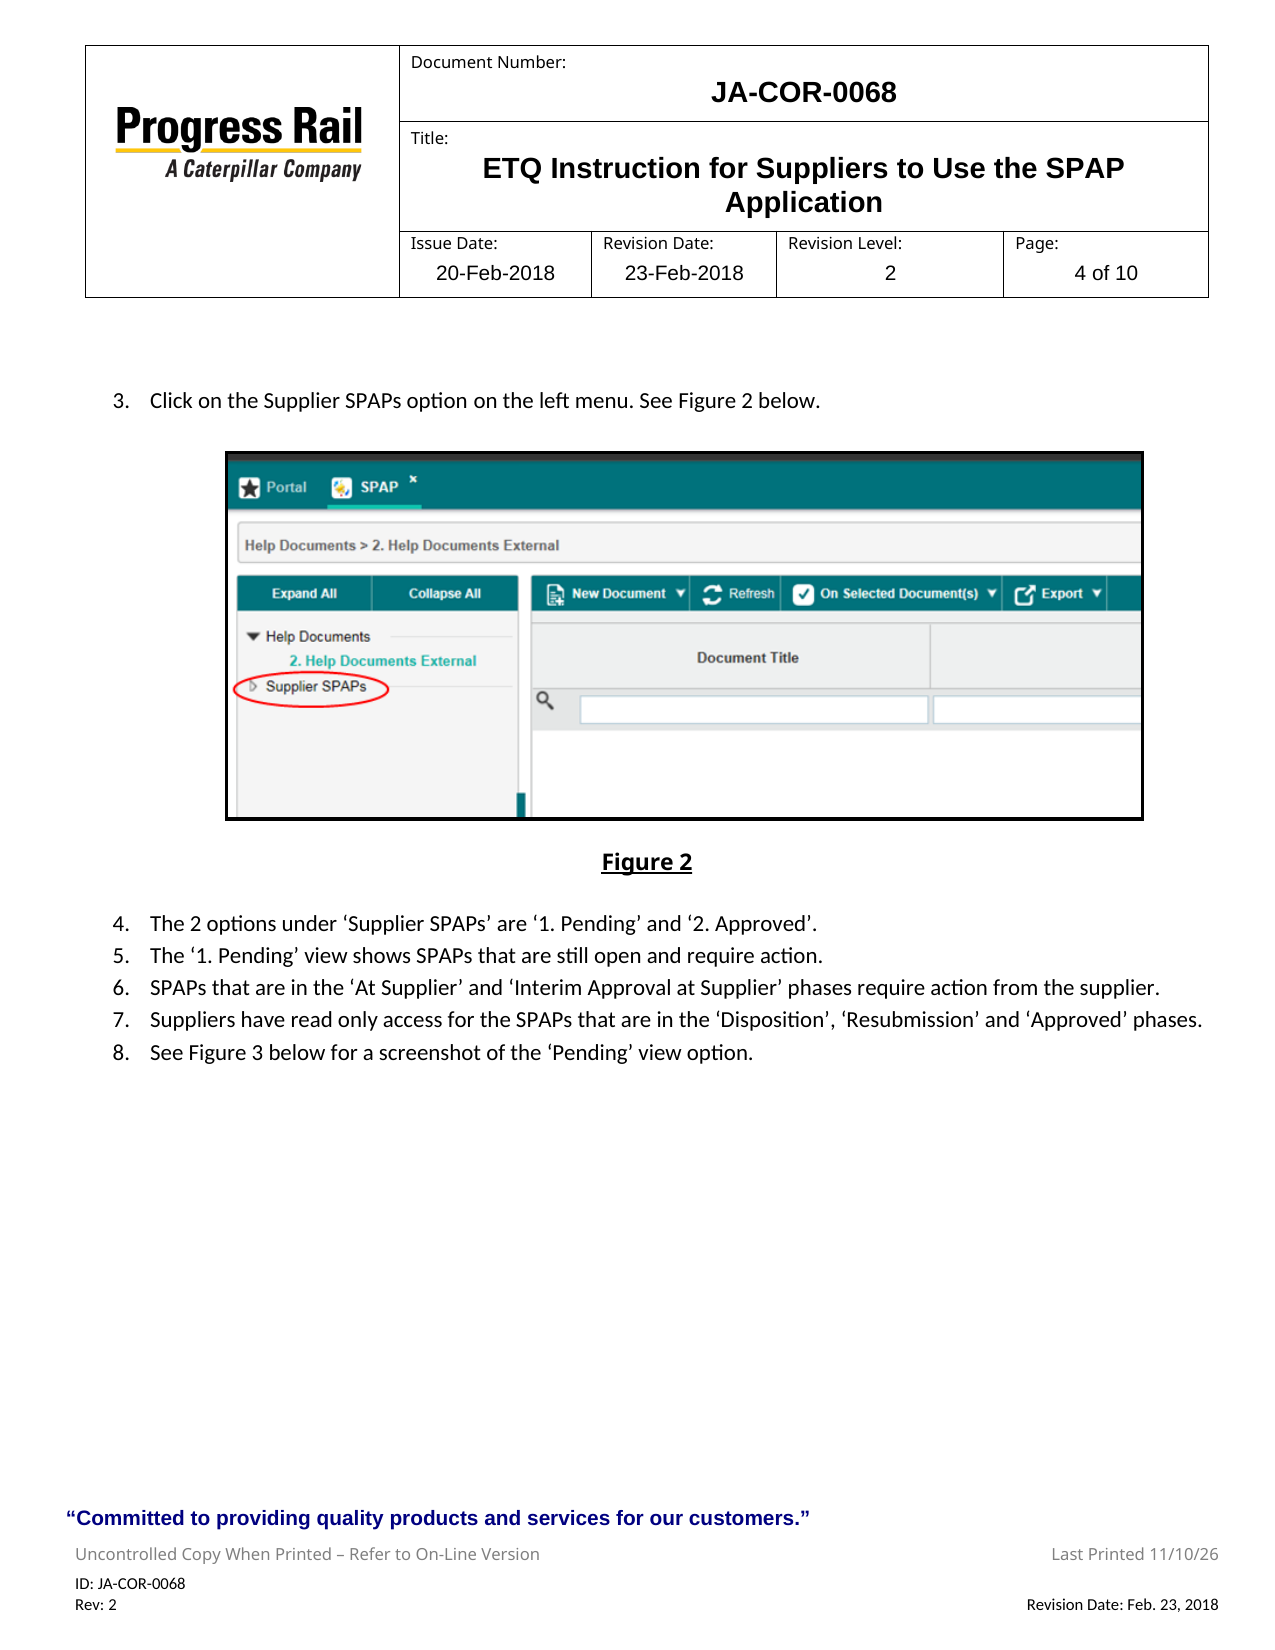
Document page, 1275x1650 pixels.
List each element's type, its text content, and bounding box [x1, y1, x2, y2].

list See Figure 3 below for a screenshot of the ‘Pending’ view option. [112, 1038, 1219, 1066]
list Click on the Supplier SPAPs option on the left menu. See Figure 2 below. [112, 386, 1219, 414]
list The 2 options under ‘Supplier SPAPs’ are ‘1. Pending’ and ‘2. Approved’. [112, 909, 1219, 937]
list Suppliers have read only access for the SPAPs that are in the ‘Disposition’, ‘Resubmission’ and ‘Approved’ phases. [112, 1006, 1219, 1033]
picture [115, 107, 362, 182]
list The ‘1. Pending’ view shows SPAPs that are still open and require action. [112, 941, 1219, 969]
list SPAPs that are in the ‘At Supplier’ and ‘Interim Approval at Supplier’ phases require action from the supplier. [112, 973, 1219, 1001]
picture [228, 454, 1141, 817]
